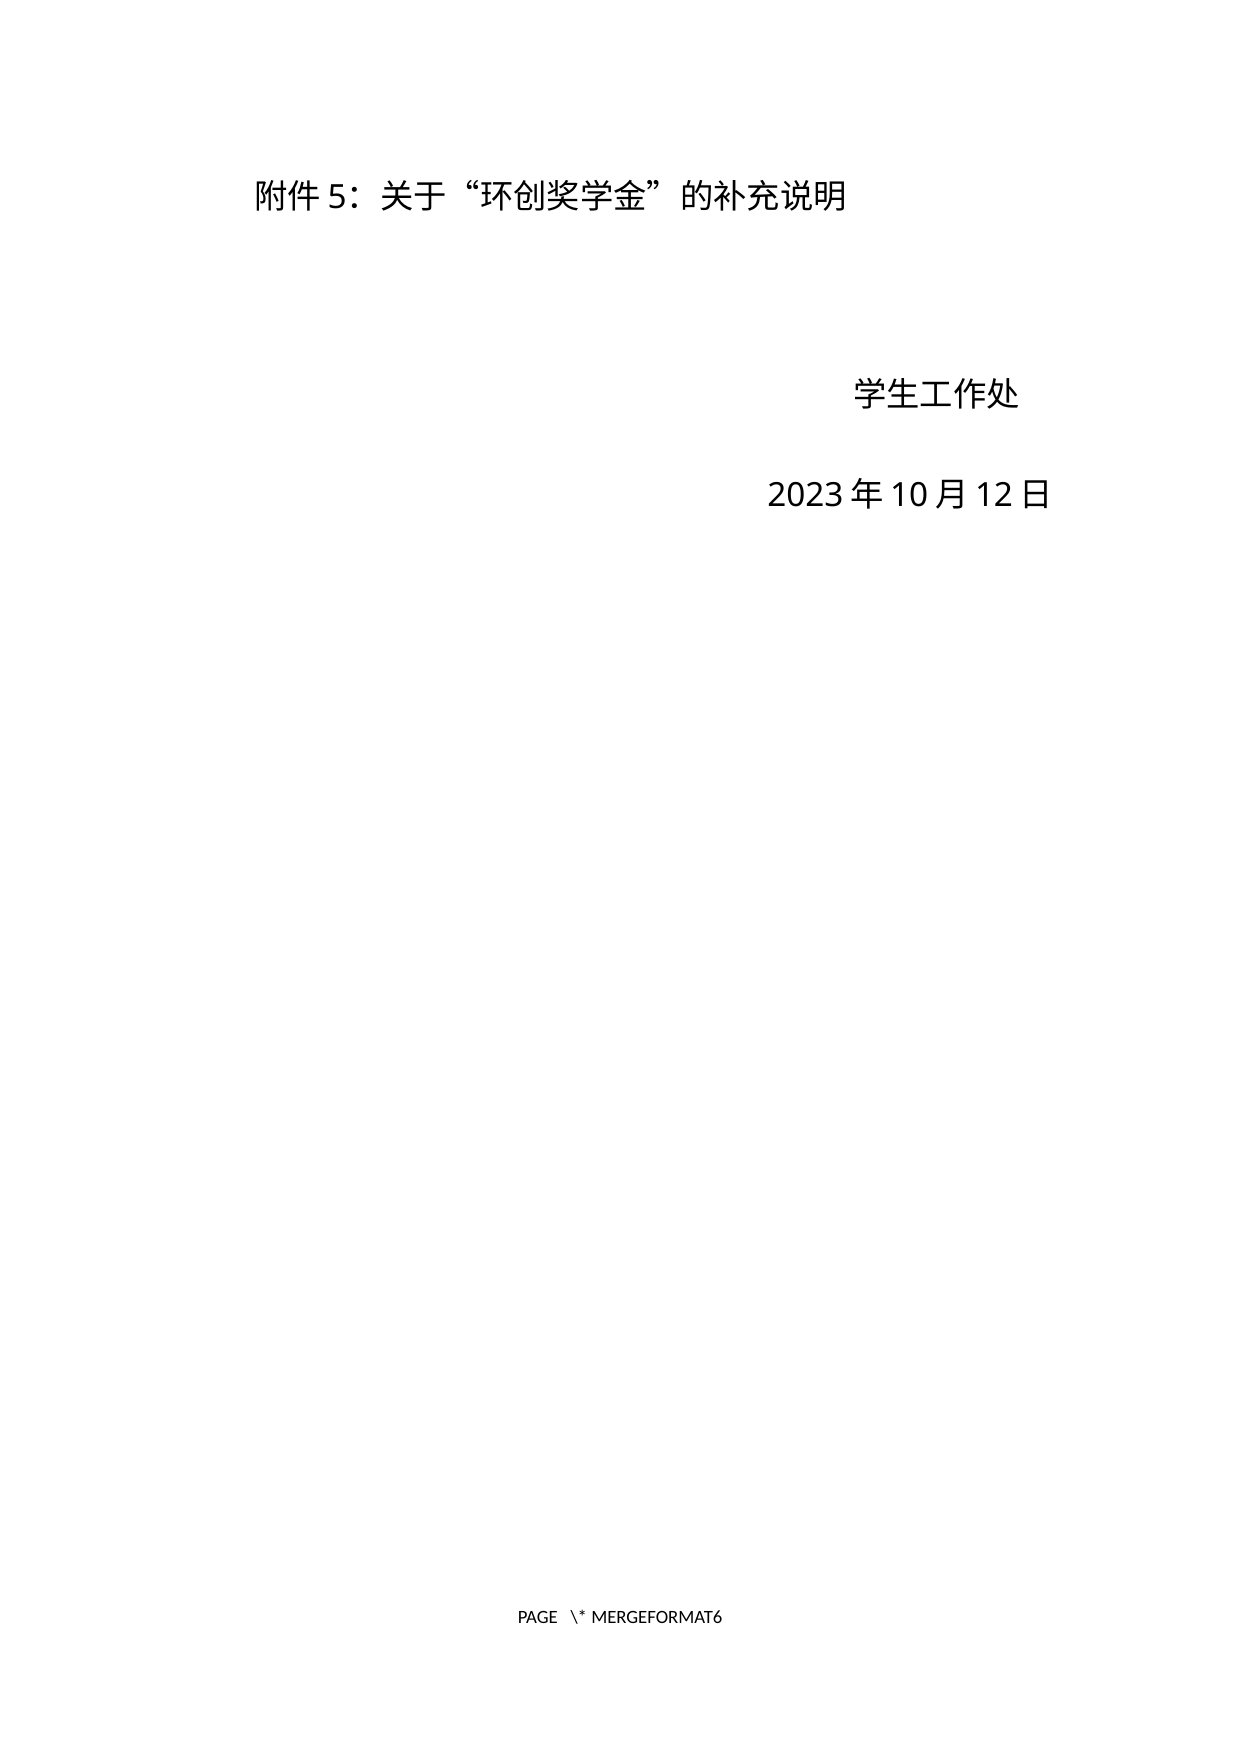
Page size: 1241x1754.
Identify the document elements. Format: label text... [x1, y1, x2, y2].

text 学生工作处 [187, 360, 1019, 425]
text 2023年10月12日 [187, 459, 1053, 524]
text 附件5：关于“环创奖学金”的补充说明 [187, 162, 1053, 227]
